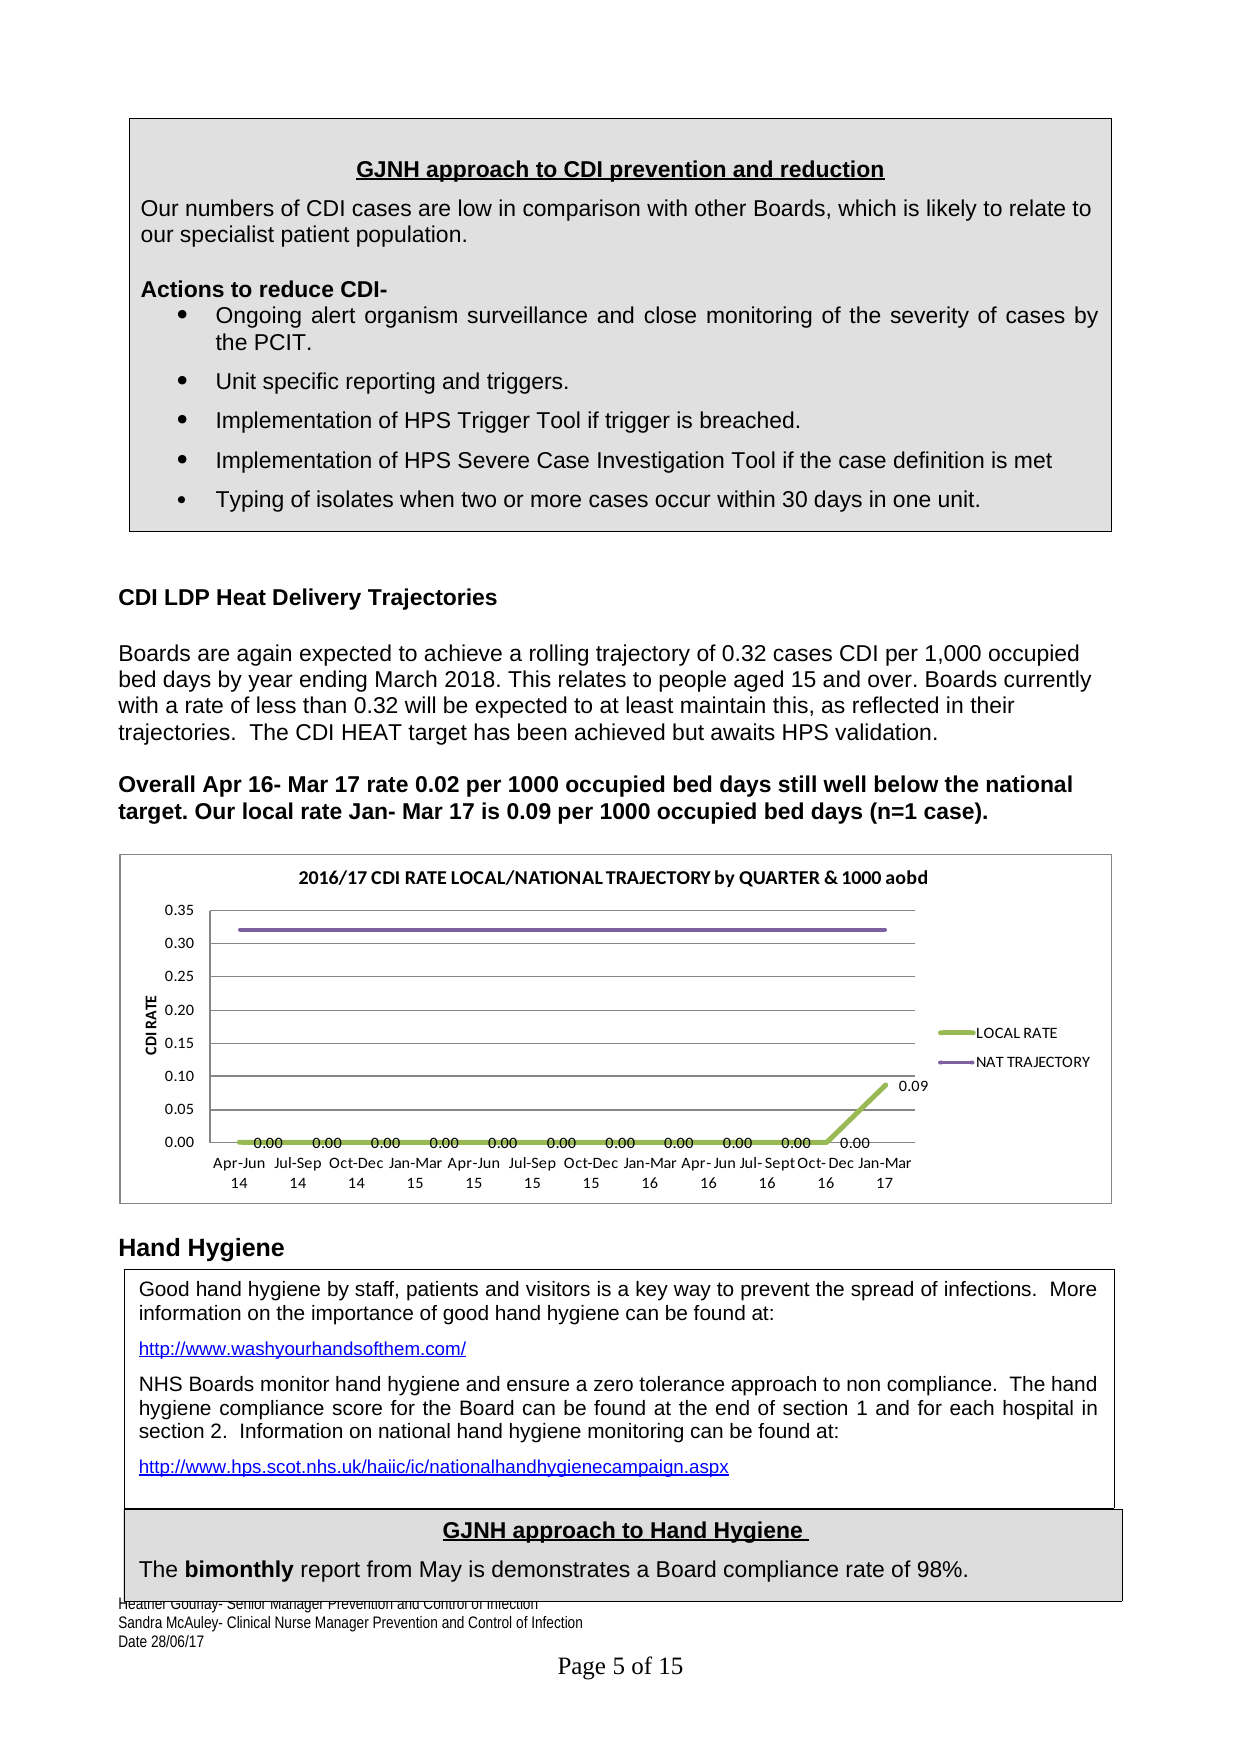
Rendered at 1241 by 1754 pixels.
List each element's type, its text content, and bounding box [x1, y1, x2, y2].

text Overall Apr 16- Mar 17 rate 0.02 per 1000 occupied bed days still well below the national target. Our local rate Jan- Mar 17 is 0.09 per 1000 occupied bed days (n=1 case). [118, 771, 1122, 824]
text CDI LDP Heat Delivery Trajectories [118, 584, 1122, 611]
table_header GJNH approach to CDI prevention and reduction Our numbers of CDI cases are low in comparison with other Boards, which is likely to relate to our specialist patient population. Actions to reduce CDI- Ongoing alert organism surveillance and close monitoring of the severity of cases by the PCIT. Unit specific reporting and triggers. Implementation of HPS Trigger Tool if trigger is breached. Implementation of HPS Severe Case Investigation Tool if the case definition is met Typing of isolates when two or more cases occur within 30 days in one unit. [130, 119, 1111, 531]
text Boards are again expected to achieve a rolling trajectory of 0.32 cases CDI per 1,000 occupied bed days by year ending March 2018. This relates to people aged 15 and over. Boards currently with a rate of less than 0.32 will be expected to at least maintain this, as reflected in their trajectories. The CDI HEAT target has been achieved but awaits HPS validation. [118, 639, 1122, 745]
text Hand Hygiene [118, 1233, 1122, 1262]
